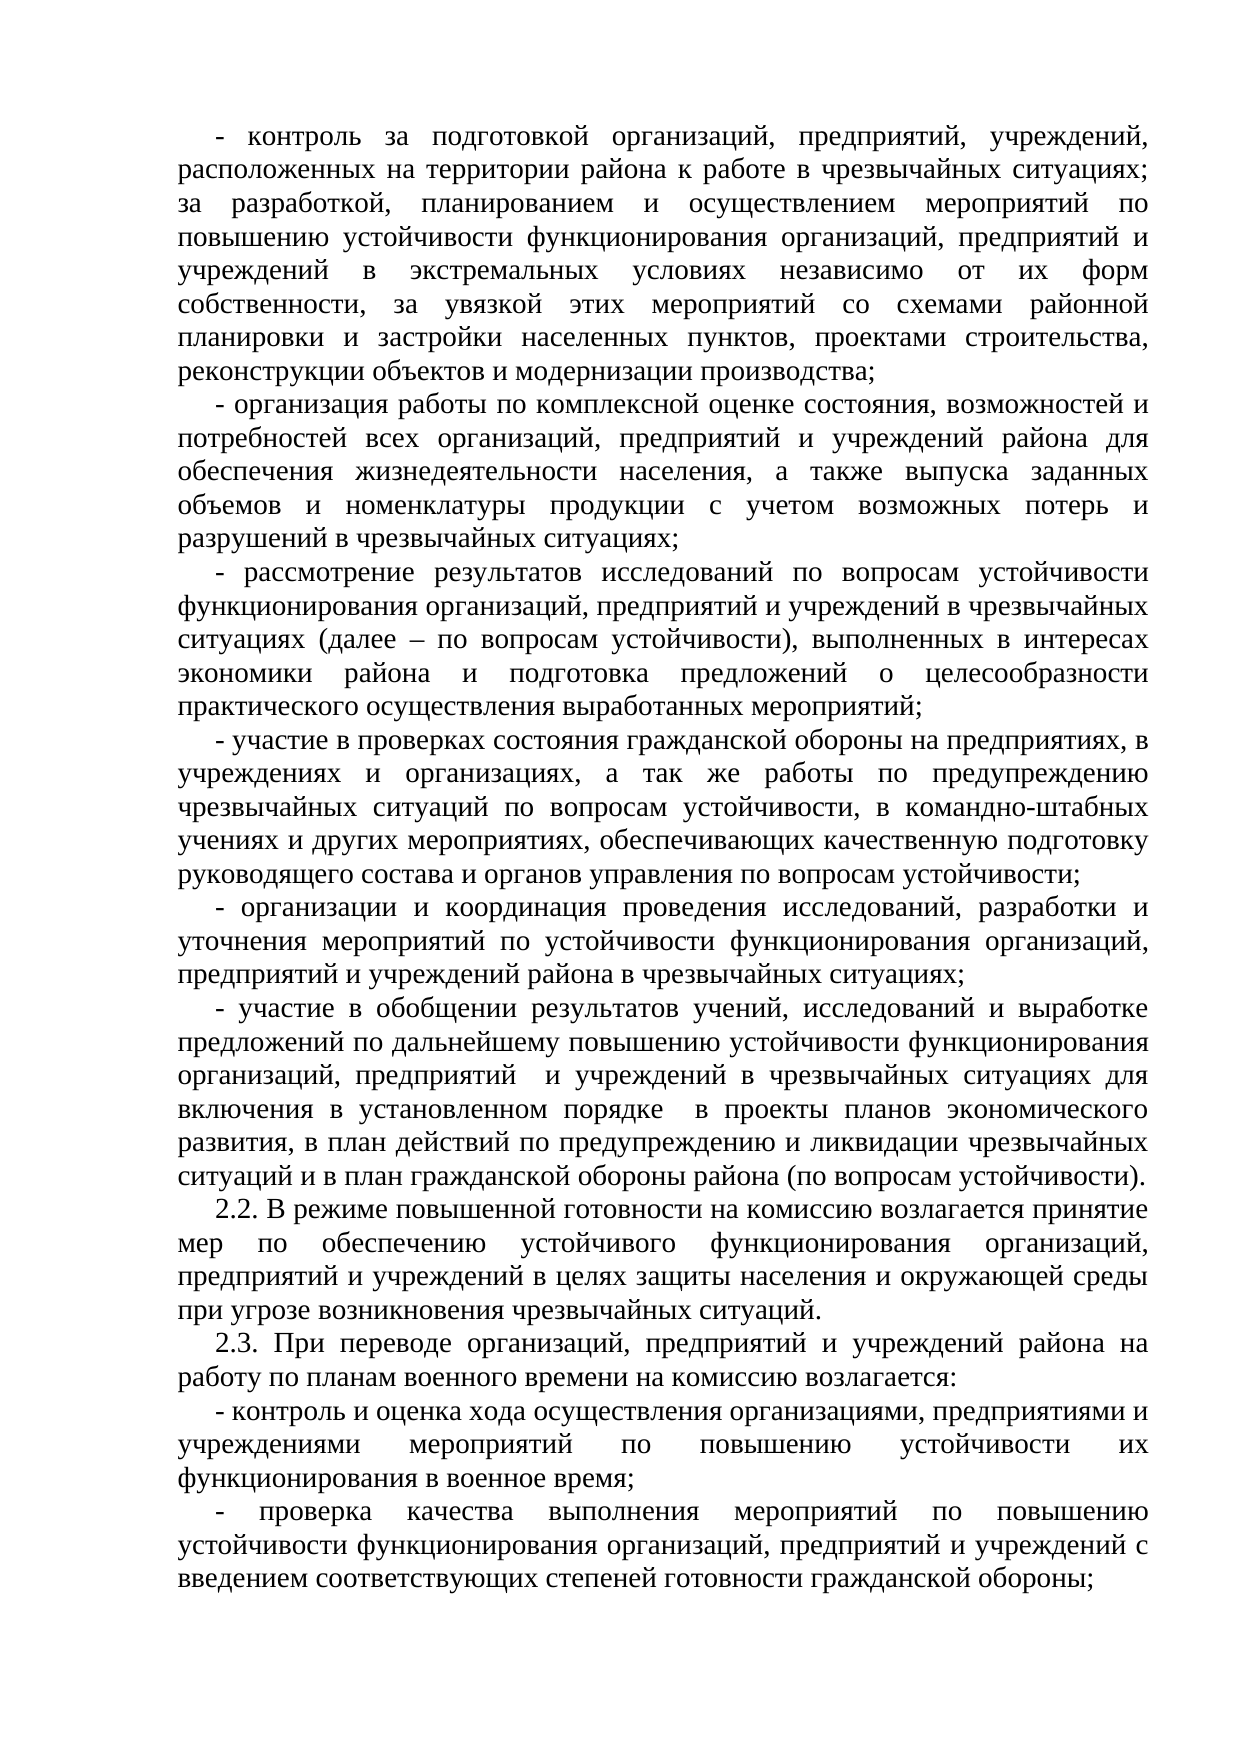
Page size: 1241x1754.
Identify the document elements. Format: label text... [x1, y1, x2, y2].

text - рассмотрение результатов исследований по вопросам устойчивости функционирования организаций, предприятий и учреждений в чрезвычайных ситуациях (далее – по вопросам устойчивости), выполненных в интересах экономики района и подготовка предложений о целесообразности практического осуществления выработанных мероприятий; [177, 554, 1149, 722]
text 2.2. В режиме повышенной готовности на комиссию возлагается принятие мер по обеспечению устойчивого функционирования организаций, предприятий и учреждений в целях защиты населения и окружающей среды при угрозе возникновения чрезвычайных ситуаций. [177, 1191, 1149, 1326]
text - организация работы по комплексной оценке состояния, возможностей и потребностей всех организаций, предприятий и учреждений района для обеспечения жизнедеятельности населения, а также выпуска заданных объемов и номенклатуры продукции с учетом возможных потерь и разрушений в чрезвычайных ситуациях; [177, 386, 1149, 554]
text - контроль и оценка хода осуществления организациями, предприятиями и учреждениями мероприятий по повышению устойчивости их функционирования в военное время; [177, 1393, 1149, 1493]
text - организации и координация проведения исследований, разработки и уточнения мероприятий по устойчивости функционирования организаций, предприятий и учреждений района в чрезвычайных ситуациях; [177, 889, 1149, 990]
text - участие в проверках состояния гражданской обороны на предприятиях, в учреждениях и организациях, а так же работы по предупреждению чрезвычайных ситуаций по вопросам устойчивости, в командно-штабных учениях и других мероприятиях, обеспечивающих качественную подготовку руководящего состава и органов управления по вопросам устойчивости; [177, 722, 1149, 889]
text - участие в обобщении результатов учений, исследований и выработке предложений по дальнейшему повышению устойчивости функционирования организаций, предприятий и учреждений в чрезвычайных ситуациях для включения в установленном порядке в проекты планов экономического развития, в план действий по предупреждению и ликвидации чрезвычайных ситуаций и в план гражданской обороны района (по вопросам устойчивости). [177, 990, 1149, 1191]
text - контроль за подготовкой организаций, предприятий, учреждений, расположенных на территории района к работе в чрезвычайных ситуациях; за разработкой, планированием и осуществлением мероприятий по повышению устойчивости функционирования организаций, предприятий и учреждений в экстремальных условиях независимо от их форм собственности, за увязкой этих мероприятий со схемами районной планировки и застройки населенных пунктов, проектами строительства, реконструкции объектов и модернизации производства; [177, 118, 1149, 386]
text 2.3. При переводе организаций, предприятий и учреждений района на работу по планам военного времени на комиссию возлагается: [177, 1326, 1149, 1393]
text - проверка качества выполнения мероприятий по повышению устойчивости функционирования организаций, предприятий и учреждений с введением соответствующих степеней готовности гражданской обороны; [177, 1493, 1149, 1594]
